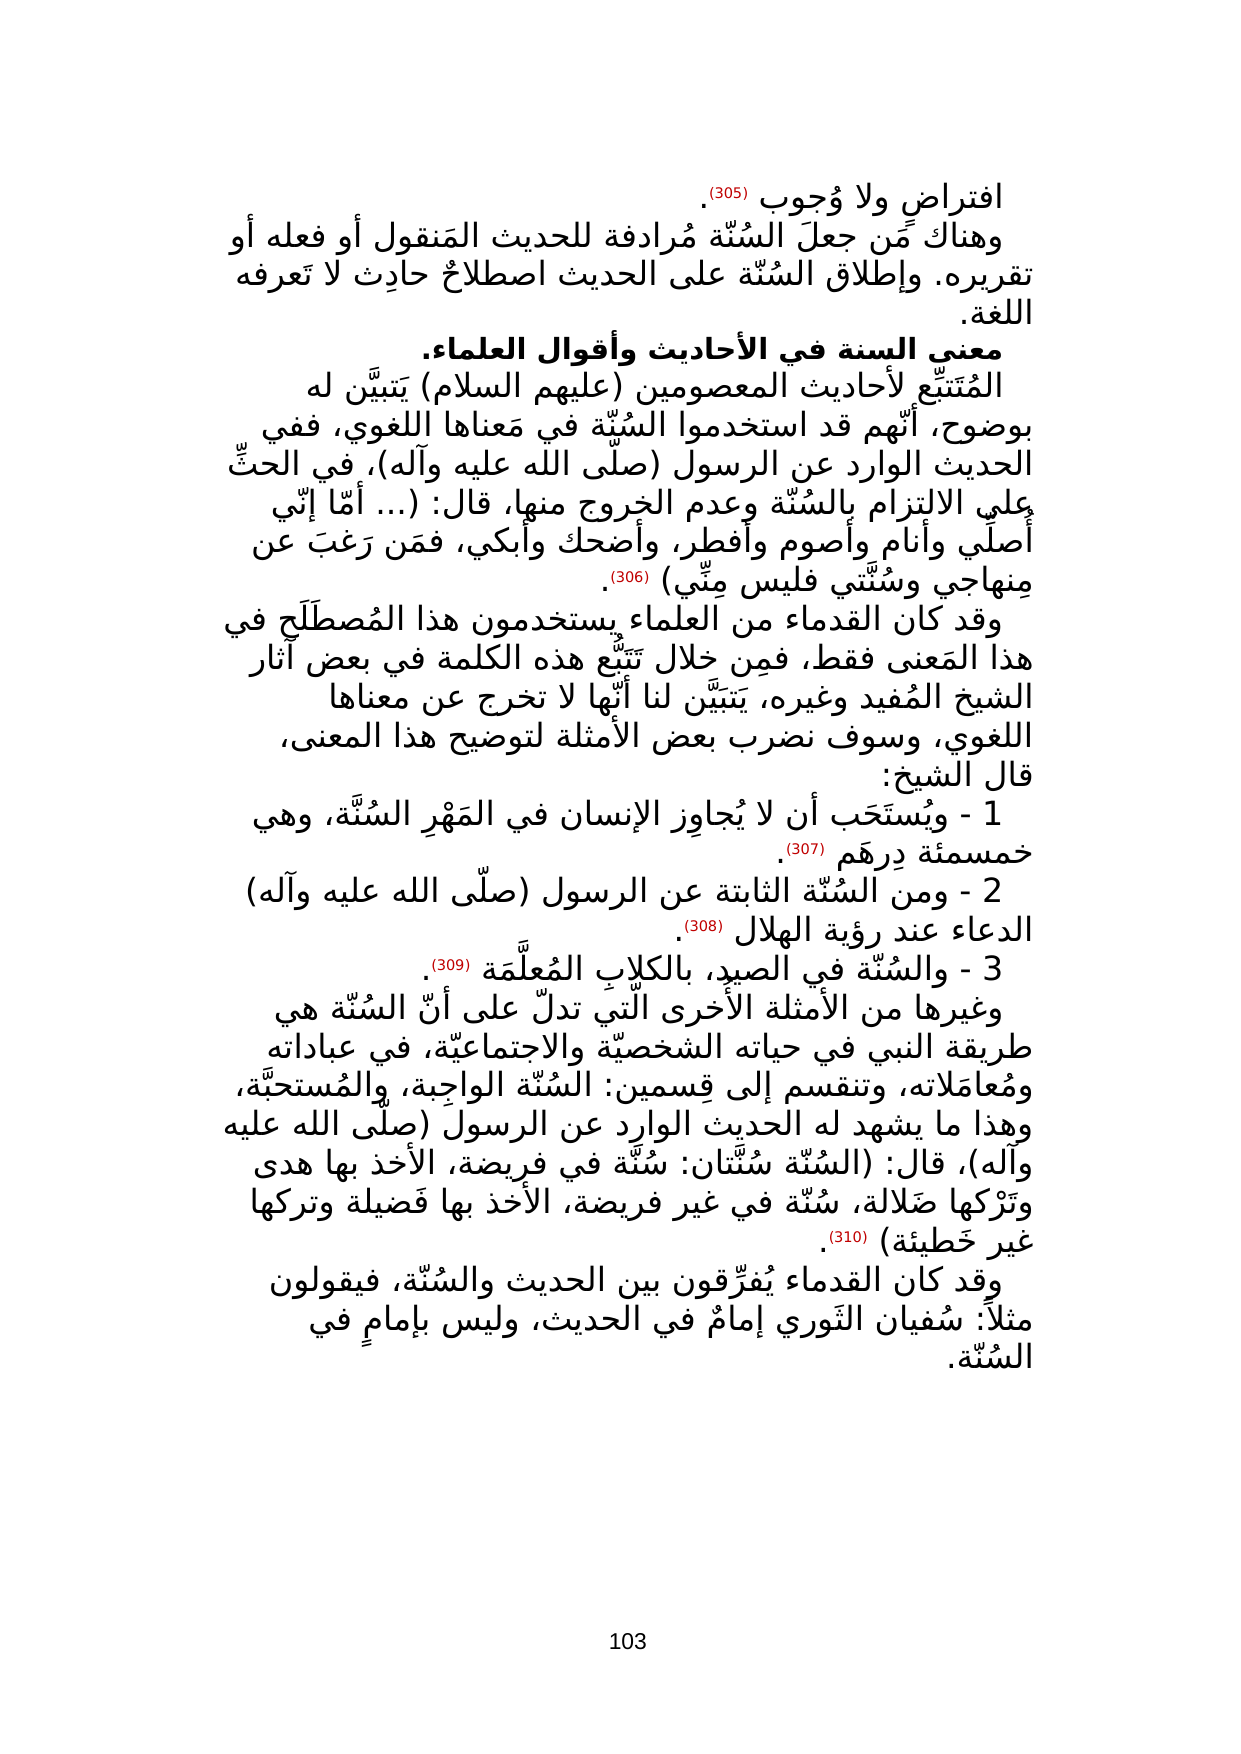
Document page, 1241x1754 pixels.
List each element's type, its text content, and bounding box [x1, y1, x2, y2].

text وغيرها من الأمثلة الأُخرى الّتي تدلّ على أنّ السُنّة هي طريقة النبي في حياته الشخصيّة والاجتماعيّة، في عباداته ومُعامَلاته، وتنقسم إلى قِسمين: السُنّة الواجِبة، والمُستحبَّة، وهذا ما يشهد له الحديث الوارِد عن الرسول (صلّى الله عليه وآله)، قال: (السُنّة سُنَّتان: سُنّة في فريضة، الأخذ بها هدى وتَرْكها ضَلالة، سُنّة في غير فريضة، الأخذ بها فَضيلة وتركها غير خَطيئة) (310). [222, 988, 1033, 1260]
text وقد كان القدماء يُفرِّقون بين الحديث والسُنّة، فيقولون مثلاً: سُفيان الثَوري إمامٌ في الحديث، وليس بإمامٍ في السُنّة. [222, 1260, 1033, 1377]
text وهناك مَن جعلَ السُنّة مُرادفة للحديث المَنقول أو فعله أو تقريره. وإطلاق السُنّة على الحديث اصطلاحٌ حادِث لا تَعرفه اللغة. [222, 216, 1033, 333]
text وقد كان القدماء من العلماء يستخدمون هذا المُصطَلَح في هذا المَعنى فقط، فمِن خلال تَتَبُّع هذه الكلمة في بعض آثار الشيخ المُفيد وغيره، يَتبَيَّن لنا أنّها لا تخرج عن معناها اللغوي، وسوف نضرب بعض الأمثلة لتوضيح هذا المعنى، قال الشيخ: [222, 600, 1033, 794]
text 3 - والسُنّة في الصيد، بالكلابِ المُعلَّمَة (309). [222, 949, 1033, 988]
text معنى السنة في الأحاديث وأقوال العلماء. [222, 333, 1033, 367]
text المُتَتبِّع لأحاديث المعصومين (عليهم السلام) يَتبيَّن له بوضوح، أنّهم قد استخدموا السُنّة في مَعناها اللغوي، ففي الحديث الوارد عن الرسول (صلّى الله عليه وآله)، في الحثِّ على الالتزام بالسُنّة وعدم الخروج منها، قال: (... أمّا إنّي أُصلِّي وأنام وأصوم وأفطر، وأضحك وأبكي، فمَن رَغبَ عن مِنهاجي وسُنَّتي فليس مِنِّي) (306). [222, 367, 1033, 600]
text 1 - ويُستَحَب أن لا يُجاوِز الإنسان في المَهْرِ السُنَّة، وهي خمسمئة دِرهَم (307). [222, 794, 1033, 872]
text 2 - ومن السُنّة الثابتة عن الرسول (صلّى الله عليه وآله) الدعاء عند رؤية الهلال (308). [222, 872, 1033, 949]
text افتراضٍ ولا وُجوب (305). [222, 177, 1033, 216]
